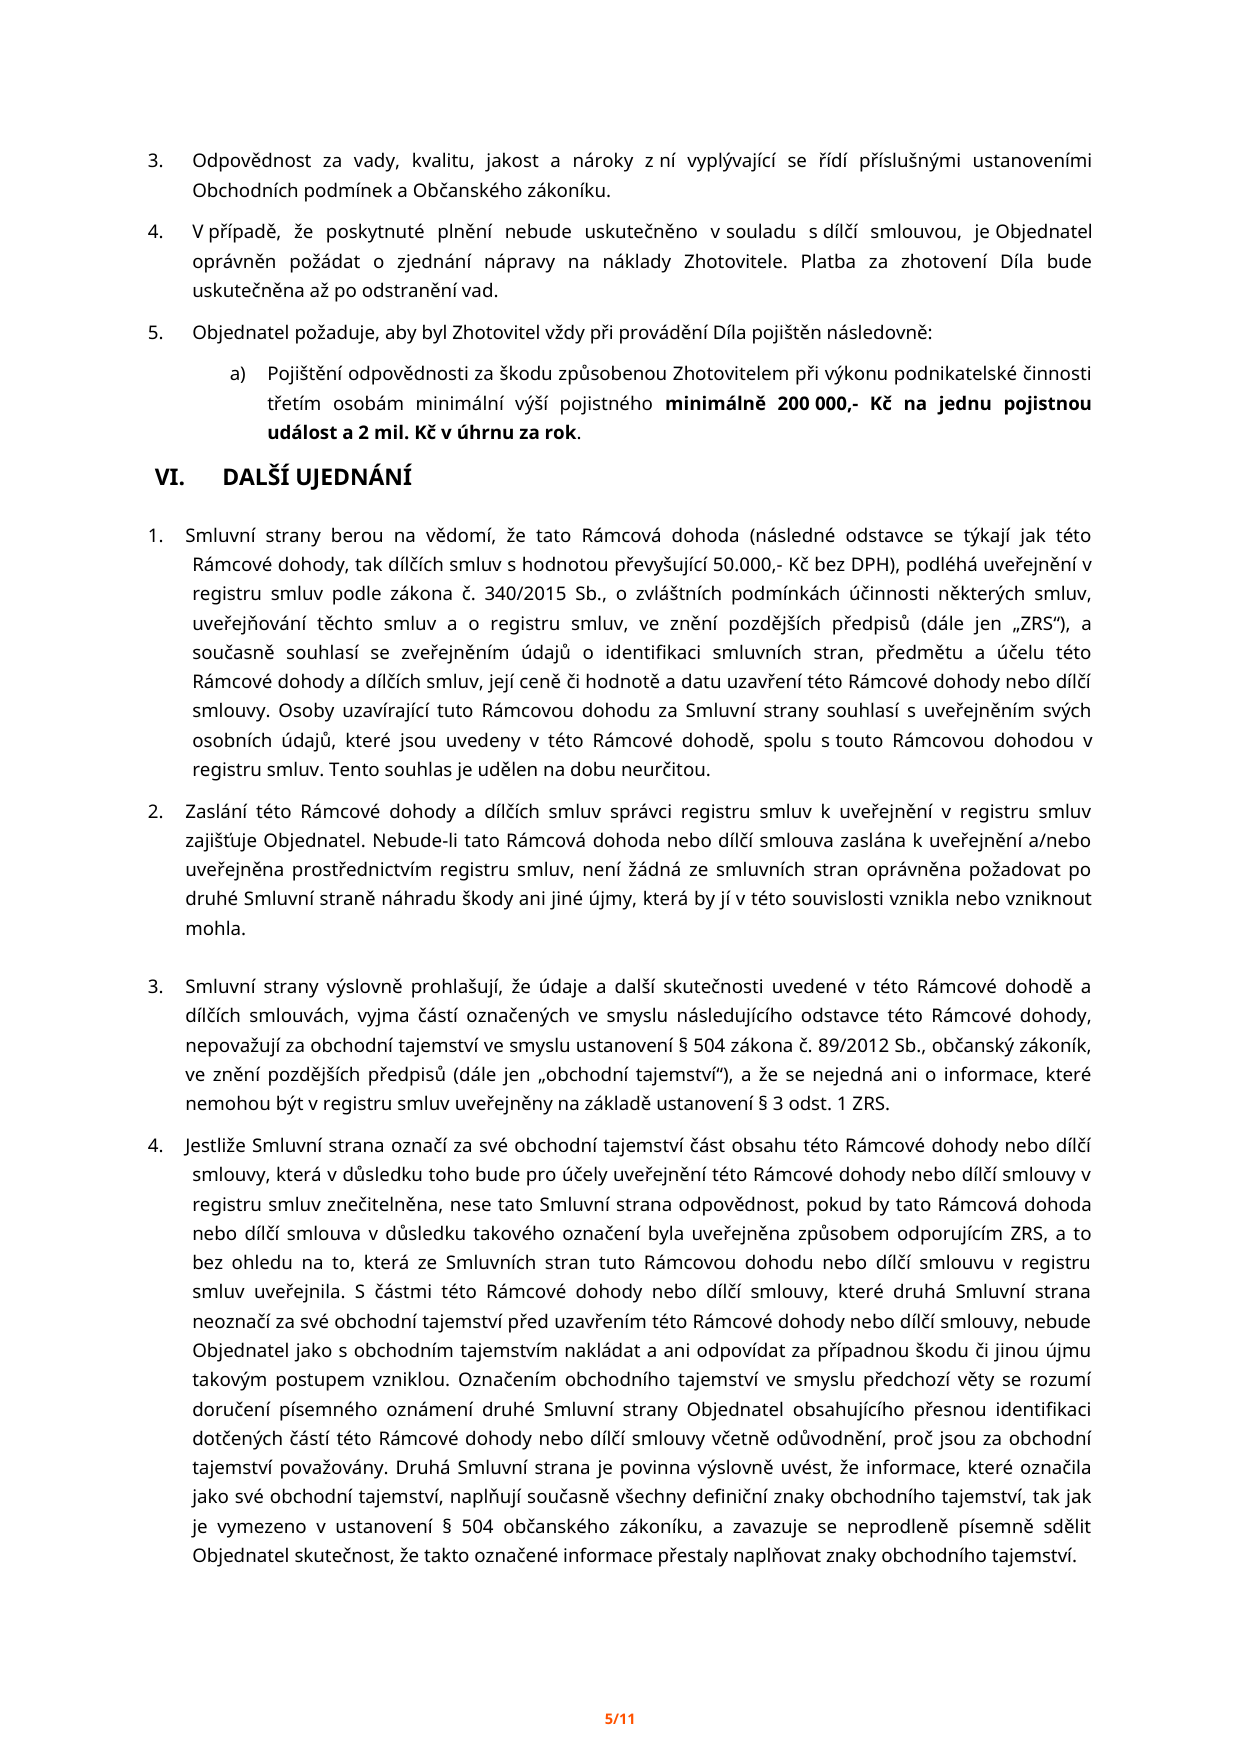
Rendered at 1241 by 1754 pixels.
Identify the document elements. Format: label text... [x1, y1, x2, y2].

list Odpovědnost za vady, kvalitu, jakost a nároky z ní vyplývající se řídí příslušnými ustanoveními Obchodních podmínek a Občanského zákoníku. [148, 148, 1093, 202]
list DALŠÍ UJEDNÁNÍ [185, 461, 1093, 492]
list Zaslání této Rámcové dohody a dílčích smluv správci registru smluv k uveřejnění v registru smluv zajišťuje Objednatel. Nebude-li tato Rámcová dohoda nebo dílčí smlouva zaslána k uveřejnění a/nebo uveřejněna prostřednictvím registru smluv, není žádná ze smluvních stran oprávněna požadovat po druhé Smluvní straně náhradu škody ani jiné újmy, která by jí v této souvislosti vznikla nebo vzniknout mohla. [148, 798, 1093, 941]
list Smluvní strany výslovně prohlašují, že údaje a další skutečnosti uvedené v této Rámcové dohodě a dílčích smlouvách, vyjma částí označených ve smyslu následujícího odstavce této Rámcové dohody, nepovažují za obchodní tajemství ve smyslu ustanovení § 504 zákona č. 89/2012 Sb., občanský zákoník, ve znění pozdějších předpisů (dále jen „obchodní tajemství“), a že se nejedná ani o informace, které nemohou být v registru smluv uveřejněny na základě ustanovení § 3 odst. 1 ZRS. [148, 973, 1093, 1116]
list V případě, že poskytnuté plnění nebude uskutečněno v souladu s dílčí smlouvou, je Objednatel oprávněn požádat o zjednání nápravy na náklady Zhotovitele. Platba za zhotovení Díla bude uskutečněna až po odstranění vad. [148, 219, 1093, 303]
list Jestliže Smluvní strana označí za své obchodní tajemství část obsahu této Rámcové dohody nebo dílčí smlouvy, která v důsledku toho bude pro účely uveřejnění této Rámcové dohody nebo dílčí smlouvy v registru smluv znečitelněna, nese tato Smluvní strana odpovědnost, pokud by tato Rámcová dohoda nebo dílčí smlouva v důsledku takového označení byla uveřejněna způsobem odporujícím ZRS, a to bez ohledu na to, která ze Smluvních stran tuto Rámcovou dohodu nebo dílčí smlouvu v registru smluv uveřejnila. S částmi této Rámcové dohody nebo dílčí smlouvy, které druhá Smluvní strana neoznačí za své obchodní tajemství před uzavřením této Rámcové dohody nebo dílčí smlouvy, nebude Objednatel jako s obchodním tajemstvím nakládat a ani odpovídat za případnou škodu či jinou újmu takovým postupem vzniklou. Označením obchodního tajemství ve smyslu předchozí věty se rozumí doručení písemného oznámení druhé Smluvní strany Objednatel obsahujícího přesnou identifikaci dotčených částí této Rámcové dohody nebo dílčí smlouvy včetně odůvodnění, proč jsou za obchodní tajemství považovány. Druhá Smluvní strana je povinna výslovně uvést, že informace, které označila jako své obchodní tajemství, naplňují současně všechny definiční znaky obchodního tajemství, tak jak je vymezeno v ustanovení § 504 občanského zákoníku, a zavazuje se neprodleně písemně sdělit Objednatel skutečnost, že takto označené informace přestaly naplňovat znaky obchodního tajemství. [148, 1132, 1093, 1568]
list Smluvní strany berou na vědomí, že tato Rámcová dohoda (následné odstavce se týkají jak této Rámcové dohody, tak dílčích smluv s hodnotou převyšující 50.000,- Kč bez DPH), podléhá uveřejnění v registru smluv podle zákona č. 340/2015 Sb., o zvláštních podmínkách účinnosti některých smluv, uveřejňování těchto smluv a o registru smluv, ve znění pozdějších předpisů (dále jen „ZRS“), a současně souhlasí se zveřejněním údajů o identifikaci smluvních stran, předmětu a účelu této Rámcové dohody a dílčích smluv, její ceně či hodnotě a datu uzavření této Rámcové dohody nebo dílčí smlouvy. Osoby uzavírající tuto Rámcovou dohodu za Smluvní strany souhlasí s uveřejněním svých osobních údajů, které jsou uvedeny v této Rámcové dohodě, spolu s touto Rámcovou dohodou v registru smluv. Tento souhlas je udělen na dobu neurčitou. [148, 522, 1093, 782]
list Objednatel požaduje, aby byl Zhotovitel vždy při provádění Díla pojištěn následovně: [148, 319, 1093, 344]
list Pojištění odpovědnosti za škodu způsobenou Zhotovitelem při výkonu podnikatelské činnosti třetím osobám minimální výší pojistného minimálně 200 000,- Kč na jednu pojistnou událost a 2 mil. Kč v úhrnu za rok. [229, 361, 1093, 445]
